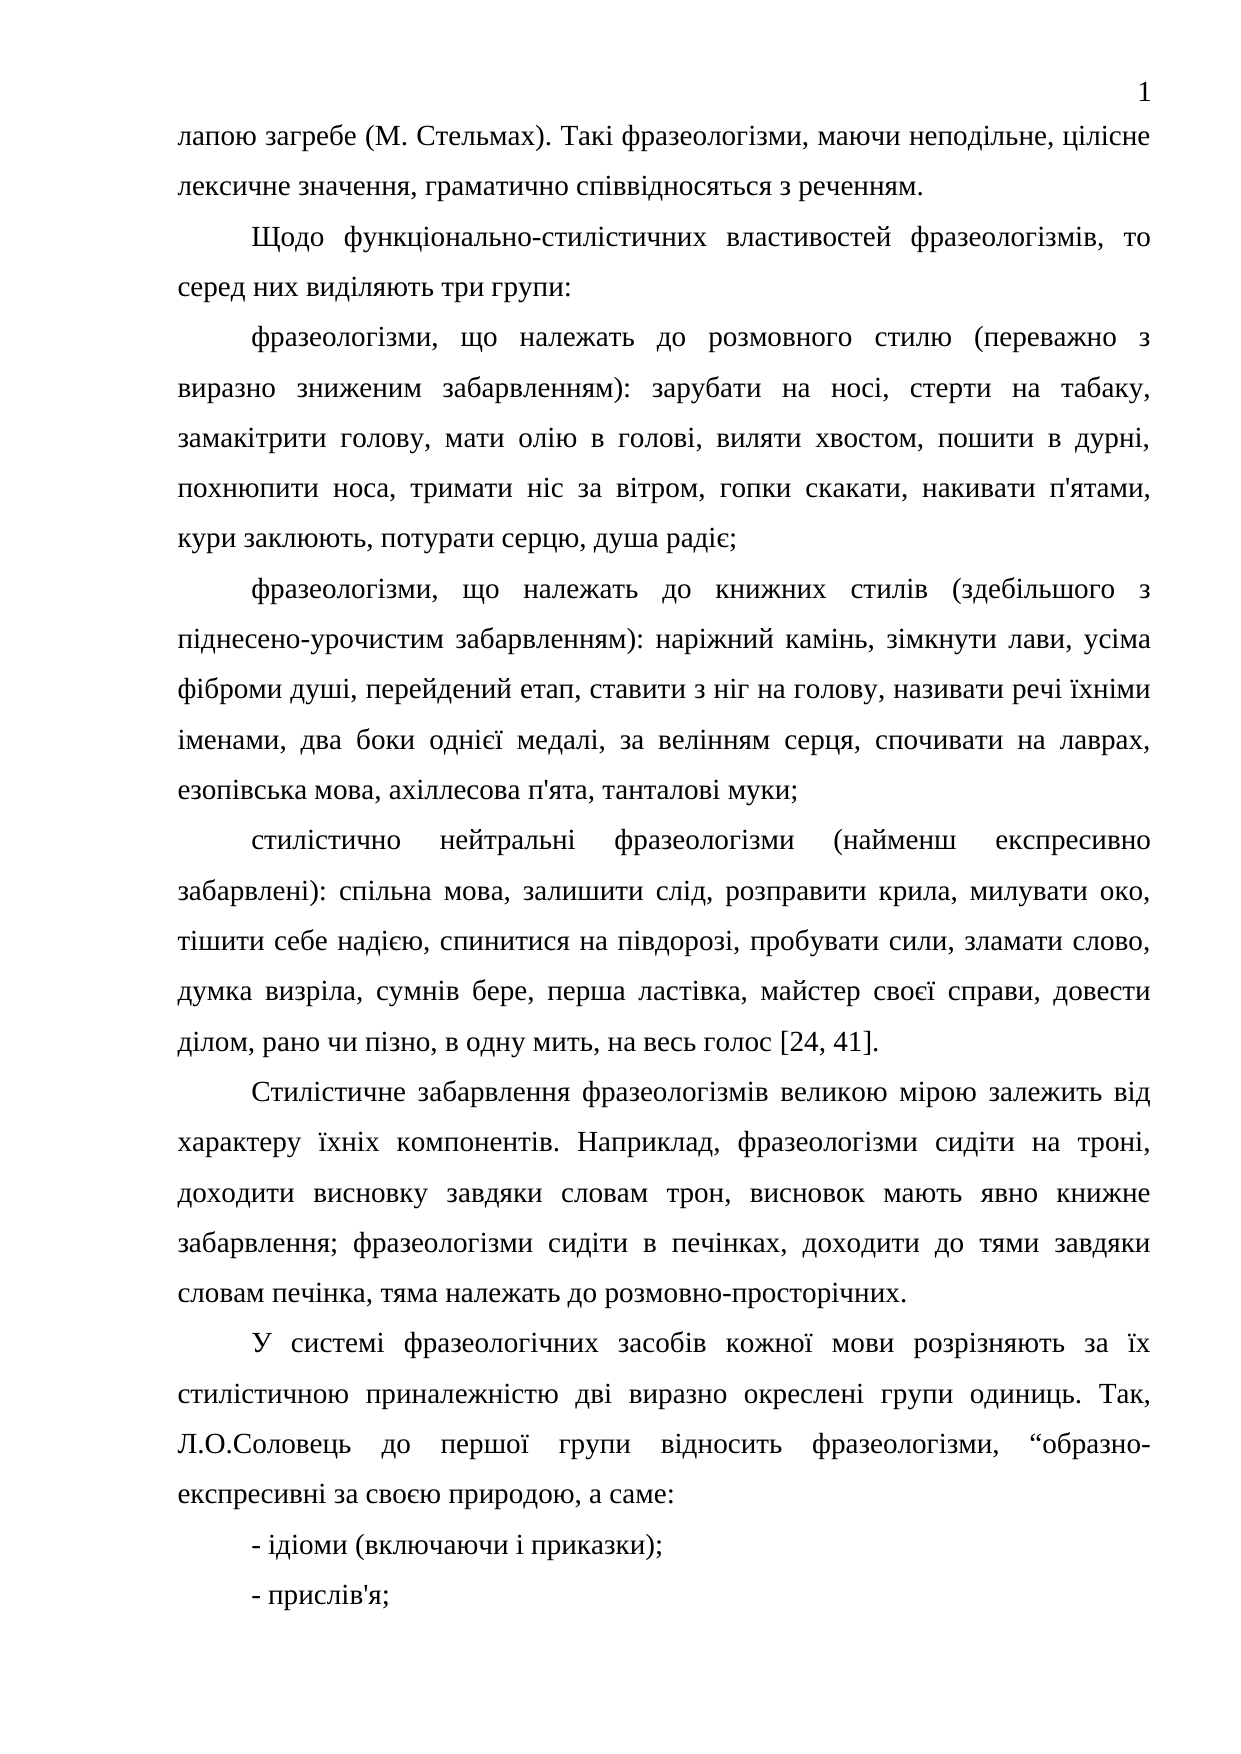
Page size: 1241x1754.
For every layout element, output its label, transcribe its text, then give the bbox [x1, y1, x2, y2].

text Щодо функціонально-стилістичних властивостей фразеологізмів, то серед них виділяють три групи: [177, 219, 1152, 303]
text - прислів'я; [177, 1577, 1152, 1611]
text фразеологізми, що належать до розмовного стилю (переважно з виразно зниженим забарвленням): зарубати на носі, стерти на табаку, замакітрити голову, мати олію в голові, виляти хвостом, пошити в дурні, похнюпити носа, тримати ніс за вітром, гопки скакати, накивати п'ятами, кури заклюють, потурати серцю, душа радіє; [177, 319, 1152, 554]
text - ідіоми (включаючи і приказки); [177, 1527, 1152, 1560]
text Стилістичне забарвлення фразеологізмів великою мірою залежить від характеру їхніх компонентів. Наприклад, фразеологізми сидіти на троні, доходити висновку завдяки словам трон, висновок мають явно книжне забарвлення; фразеологізми сидіти в печінках, доходити до тями завдяки словам печінка, тяма належать до розмовно-просторічних. [177, 1074, 1152, 1309]
text фразеологізми, що належать до книжних стилів (здебільшого з піднесено-урочистим забарвленням): наріжний камінь, зімкнути лави, усіма фіброми душі, перейдений етап, ставити з ніг на голову, називати речі їхніми іменами, два боки однієї медалі, за велінням серця, спочивати на лаврах, езопівська мова, ахіллесова п'ята, танталові муки; [177, 571, 1152, 806]
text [177, 118, 1152, 202]
text У системі фразеологічних засобів кожної мови розрізняють за їх стилістичною приналежністю дві виразно окреслені групи одиниць. Так, Л.О.Соловець до першої групи відносить фразеологізми, “образно-експресивні за своєю природою, а саме: [177, 1326, 1152, 1510]
text стилістично нейтральні фразеологізми (найменш експресивно забарвлені): спільна мова, залишити слід, розправити крила, милувати око, тішити себе надією, спинитися на півдорозі, пробувати сили, зламати слово, думка визріла, сумнів бере, перша ластівка, майстер своєї справи, довести ділом, рано чи пізно, в одну мить, на весь голос [24, 41]. [177, 822, 1152, 1057]
